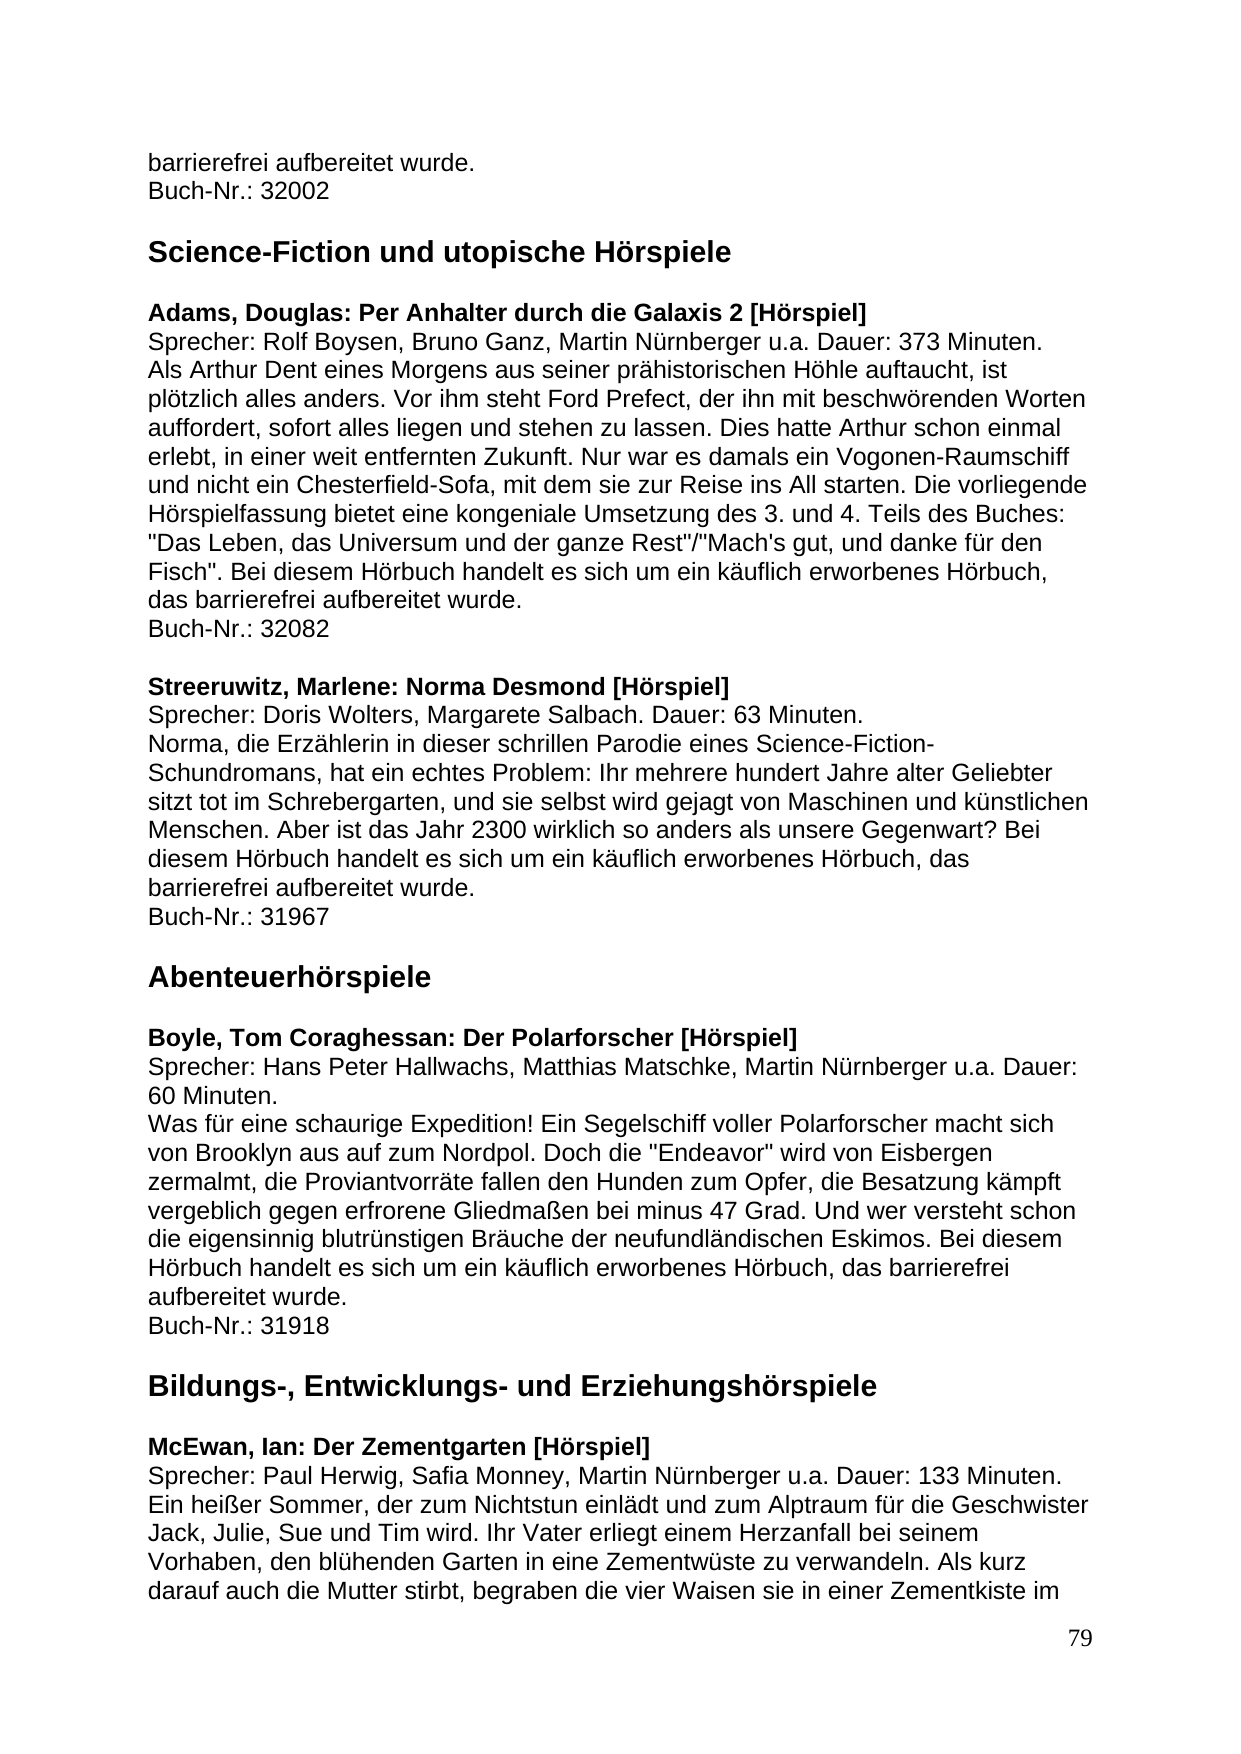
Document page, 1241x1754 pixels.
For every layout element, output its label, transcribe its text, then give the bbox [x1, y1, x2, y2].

text Sprecher: Rolf Boysen, Bruno Ganz, Martin Nürnberger u.a. Dauer: 373 Minuten. Als Arthur Dent eines Morgens aus seiner prähistorischen Höhle auftaucht, ist plötzlich alles anders. Vor ihm steht Ford Prefect, der ihn mit beschwörenden Worten auffordert, sofort alles liegen und stehen zu lassen. Dies hatte Arthur schon einmal erlebt, in einer weit entfernten Zukunft. Nur war es damals ein Vogonen-Raumschiff und nicht ein Chesterfield-Sofa, mit dem sie zur Reise ins All starten. Die vorliegende Hörspielfassung bietet eine kongeniale Umsetzung des 3. und 4. Teils des Buches: "Das Leben, das Universum und der ganze Rest"/"Mach's gut, und danke für den Fisch". Bei diesem Hörbuch handelt es sich um ein käuflich erworbenes Hörbuch, das barrierefrei aufbereitet wurde. Buch-Nr.: 32082 [148, 327, 1093, 643]
text Sprecher: Hans Peter Hallwachs, Matthias Matschke, Martin Nürnberger u.a. Dauer: 60 Minuten. Was für eine schaurige Expedition! Ein Segelschiff voller Polarforscher macht sich von Brooklyn aus auf zum Nordpol. Doch die "Endeavor" wird von Eisbergen zermalmt, die Proviantvorräte fallen den Hunden zum Opfer, die Besatzung kämpft vergeblich gegen erfrorene Gliedmaßen bei minus 47 Grad. Und wer versteht schon die eigensinnig blutrünstigen Bräuche der neufundländischen Eskimos. Bei diesem Hörbuch handelt es sich um ein käuflich erworbenes Hörbuch, das barrierefrei aufbereitet wurde. Buch-Nr.: 31918 [148, 1052, 1093, 1339]
text Boyle, Tom Coraghessan: Der Polarforscher [Hörspiel] [148, 1023, 1093, 1052]
text Adams, Douglas: Per Anhalter durch die Galaxis 2 [Hörspiel] [148, 298, 1093, 327]
text McEwan, Ian: Der Zementgarten [Hörspiel] [148, 1432, 1093, 1461]
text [148, 148, 1093, 205]
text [148, 1461, 1093, 1604]
subtitle Bildungs-, Entwicklungs- und Erziehungshörspiele [148, 1368, 1093, 1403]
subtitle Science-Fiction und utopische Hörspiele [148, 234, 1093, 269]
subtitle Abenteuerhörspiele [148, 959, 1093, 994]
text Streeruwitz, Marlene: Norma Desmond [Hörspiel] [148, 643, 1093, 700]
text Sprecher: Doris Wolters, Margarete Salbach. Dauer: 63 Minuten. Norma, die Erzählerin in dieser schrillen Parodie eines Science-Fiction-Schundromans, hat ein echtes Problem: Ihr mehrere hundert Jahre alter Geliebter sitzt tot im Schrebergarten, und sie selbst wird gejagt von Maschinen und künstlichen Menschen. Aber ist das Jahr 2300 wirklich so anders als unsere Gegenwart? Bei diesem Hörbuch handelt es sich um ein käuflich erworbenes Hörbuch, das barrierefrei aufbereitet wurde. Buch-Nr.: 31967 [148, 700, 1093, 930]
